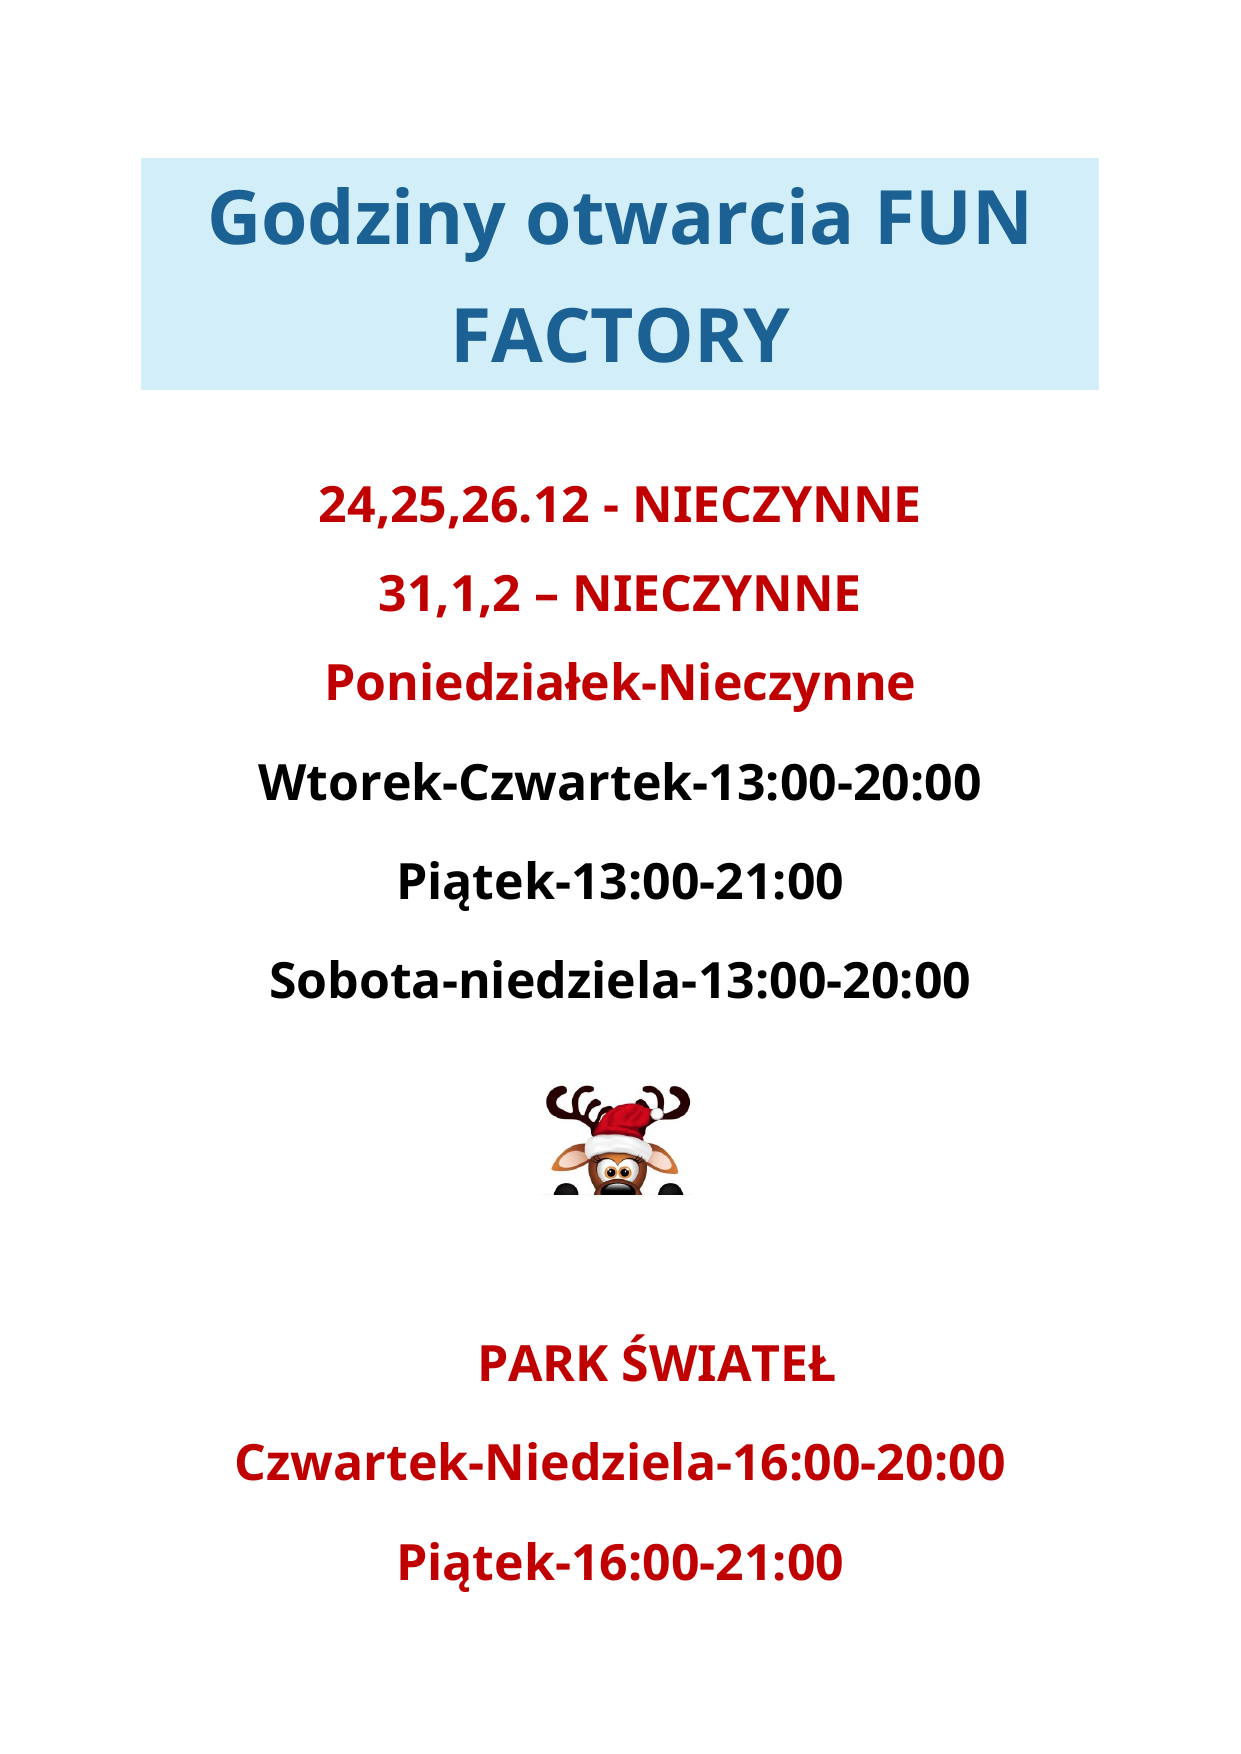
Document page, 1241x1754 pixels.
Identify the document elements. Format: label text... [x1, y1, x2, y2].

text 24,25,26.12 - NIECZYNNE [148, 469, 1093, 537]
text Sobota-niedziela-13:00-20:00 [148, 945, 1093, 1013]
text PARK ŚWIATEŁ [148, 1328, 1093, 1396]
text 31,1,2 – NIECZYNNE [148, 558, 1093, 626]
text Piątek-16:00-21:00 [148, 1526, 1093, 1594]
text Piątek-13:00-21:00 [148, 846, 1093, 914]
text Wtorek-Czwartek-13:00-20:00 [148, 746, 1093, 814]
subtitle Godziny otwarcia FUN FACTORY [148, 164, 1093, 384]
text Czwartek-Niedziela-16:00-20:00 [148, 1427, 1093, 1495]
picture [541, 1063, 693, 1208]
text Poniedziałek-Nieczynne [148, 647, 1093, 715]
